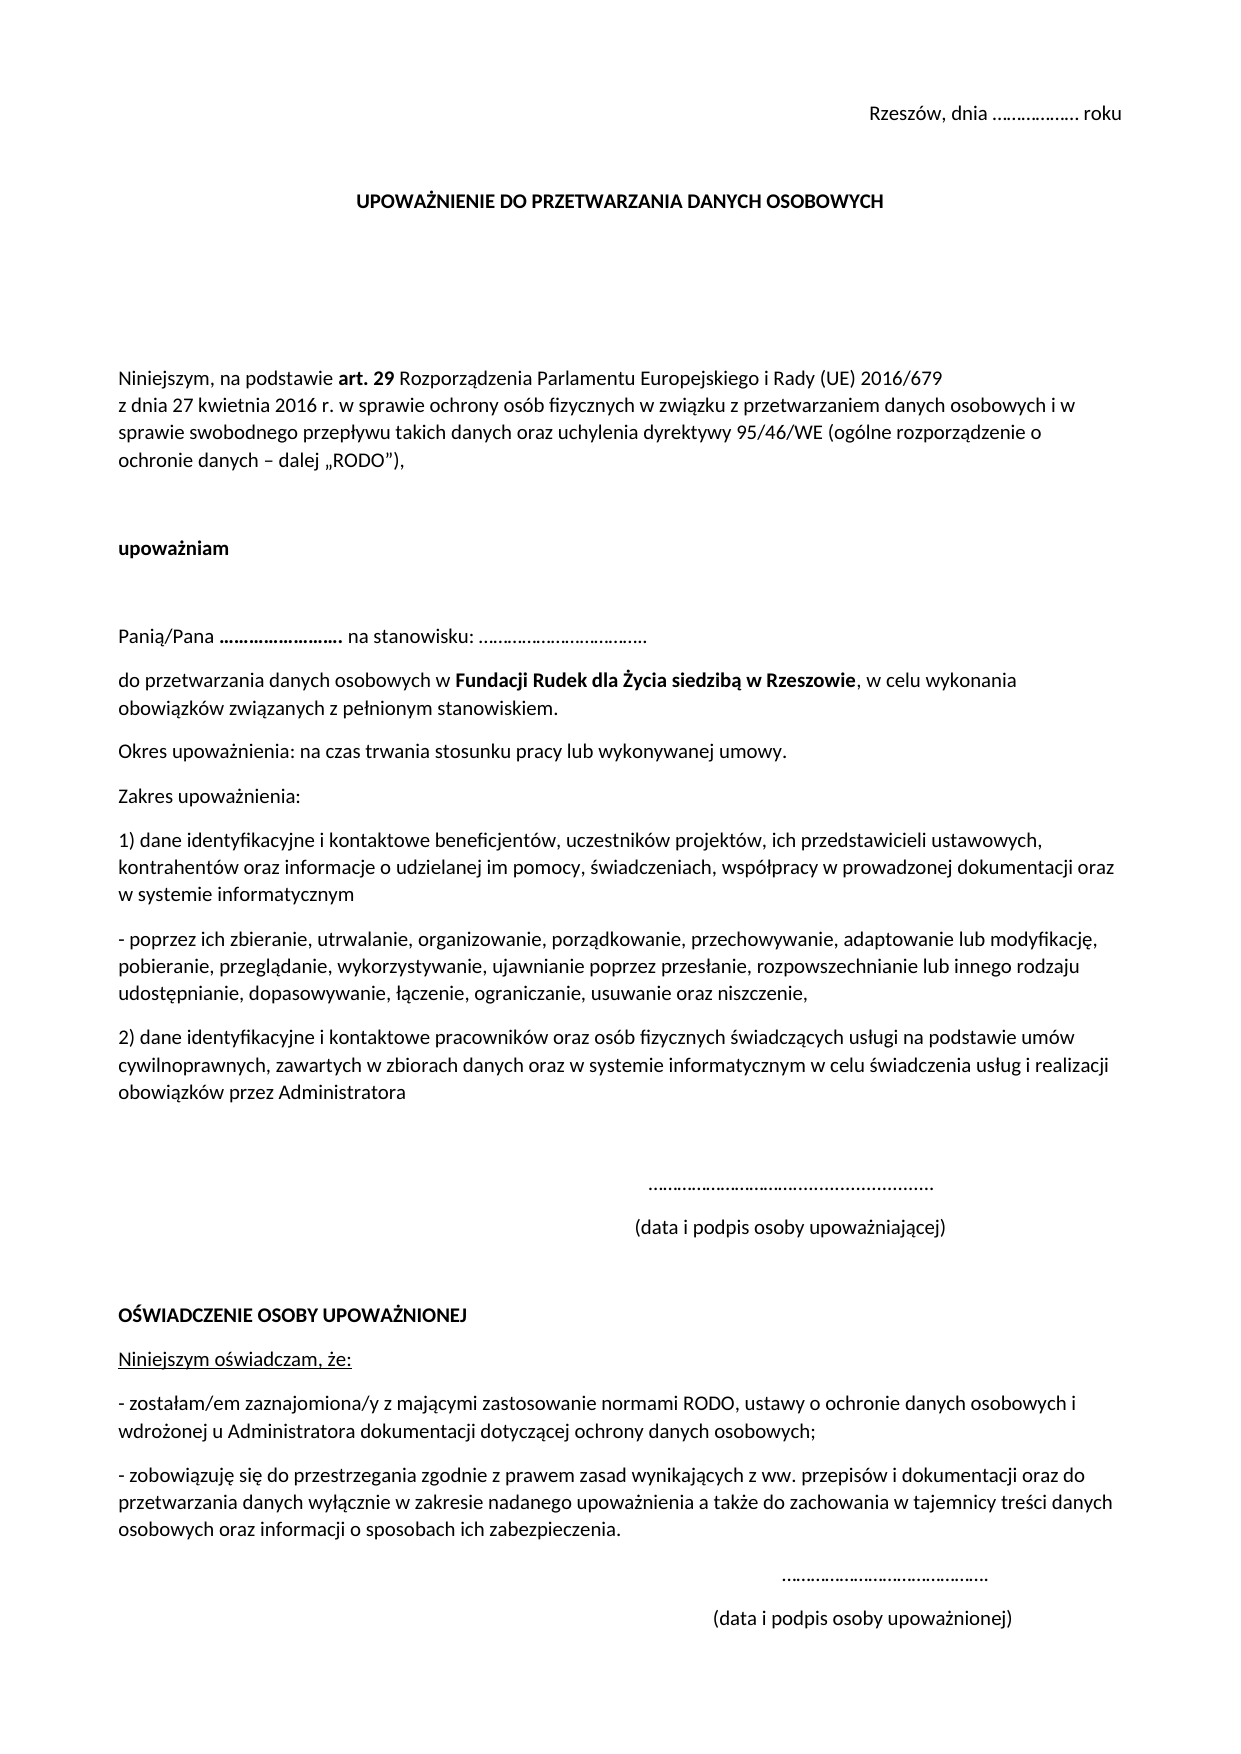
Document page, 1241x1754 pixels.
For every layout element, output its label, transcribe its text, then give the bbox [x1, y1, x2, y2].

text (data i podpis osoby upoważnionej) [118, 1605, 1122, 1630]
text 1) dane identyfikacyjne i kontaktowe beneficjentów, uczestników projektów, ich przedstawicieli ustawowych, kontrahentów oraz informacje o udzielanej im pomocy, świadczeniach, współpracy w prowadzonej dokumentacji oraz w systemie informatycznym [118, 827, 1122, 907]
text - zobowiązuję się do przestrzegania zgodnie z prawem zasad wynikających z ww. przepisów i dokumentacji oraz do przetwarzania danych wyłącznie w zakresie nadanego upoważnienia a także do zachowania w tajemnicy treści danych osobowych oraz informacji o sposobach ich zabezpieczenia. [118, 1462, 1122, 1542]
text - poprzez ich zbieranie, utrwalanie, organizowanie, porządkowanie, przechowywanie, adaptowanie lub modyfikację, pobieranie, przeglądanie, wykorzystywanie, ujawnianie poprzez przesłanie, rozpowszechnianie lub innego rodzaju udostępnianie, dopasowywanie, łączenie, ograniczanie, usuwanie oraz niszczenie, [118, 926, 1122, 1006]
text Niniejszym, na podstawie art. 29 Rozporządzenia Parlamentu Europejskiego i Rady (UE) 2016/679 z dnia 27 kwietnia 2016 r. w sprawie ochrony osób fizycznych w związku z przetwarzaniem danych osobowych i w sprawie swobodnego przepływu takich danych oraz uchylenia dyrektywy 95/46/WE (ogólne rozporządzenie o ochronie danych – dalej „RODO”), [118, 365, 1122, 472]
text upoważniam [118, 535, 1122, 561]
text OŚWIADCZENIE OSOBY UPOWAŻNIONEJ [118, 1302, 1122, 1328]
text 2) dane identyfikacyjne i kontaktowe pracowników oraz osób fizycznych świadczących usługi na podstawie umów cywilnoprawnych, zawartych w zbiorach danych oraz w systemie informatycznym w celu świadczenia usług i realizacji obowiązków przez Administratora [118, 1024, 1122, 1105]
text …………………………........................... [118, 1170, 1122, 1196]
text - zostałam/em zaznajomiona/y z mającymi zastosowanie normami RODO, ustawy o ochronie danych osobowych i wdrożonej u Administratora dokumentacji dotyczącej ochrony danych osobowych; [118, 1390, 1122, 1443]
text Rzeszów, dnia ……………… roku [118, 100, 1122, 126]
text (data i podpis osoby upoważniającej) [118, 1214, 1122, 1239]
text Niniejszym oświadczam, że: [118, 1346, 1122, 1372]
text Zakres upoważnienia: [118, 783, 1122, 808]
text Okres upoważnienia: na czas trwania stosunku pracy lub wykonywanej umowy. [118, 739, 1122, 764]
text ……………………………………. [118, 1561, 1122, 1586]
text UPOWAŻNIENIE DO PRZETWARZANIA DANYCH OSOBOWYCH [118, 188, 1122, 214]
text Panią/Pana ……………………. na stanowisku: …………………………….. [118, 623, 1122, 649]
text do przetwarzania danych osobowych w Fundacji Rudek dla Życia siedzibą w Rzeszowie, w celu wykonania obowiązków związanych z pełnionym stanowiskiem. [118, 667, 1122, 720]
